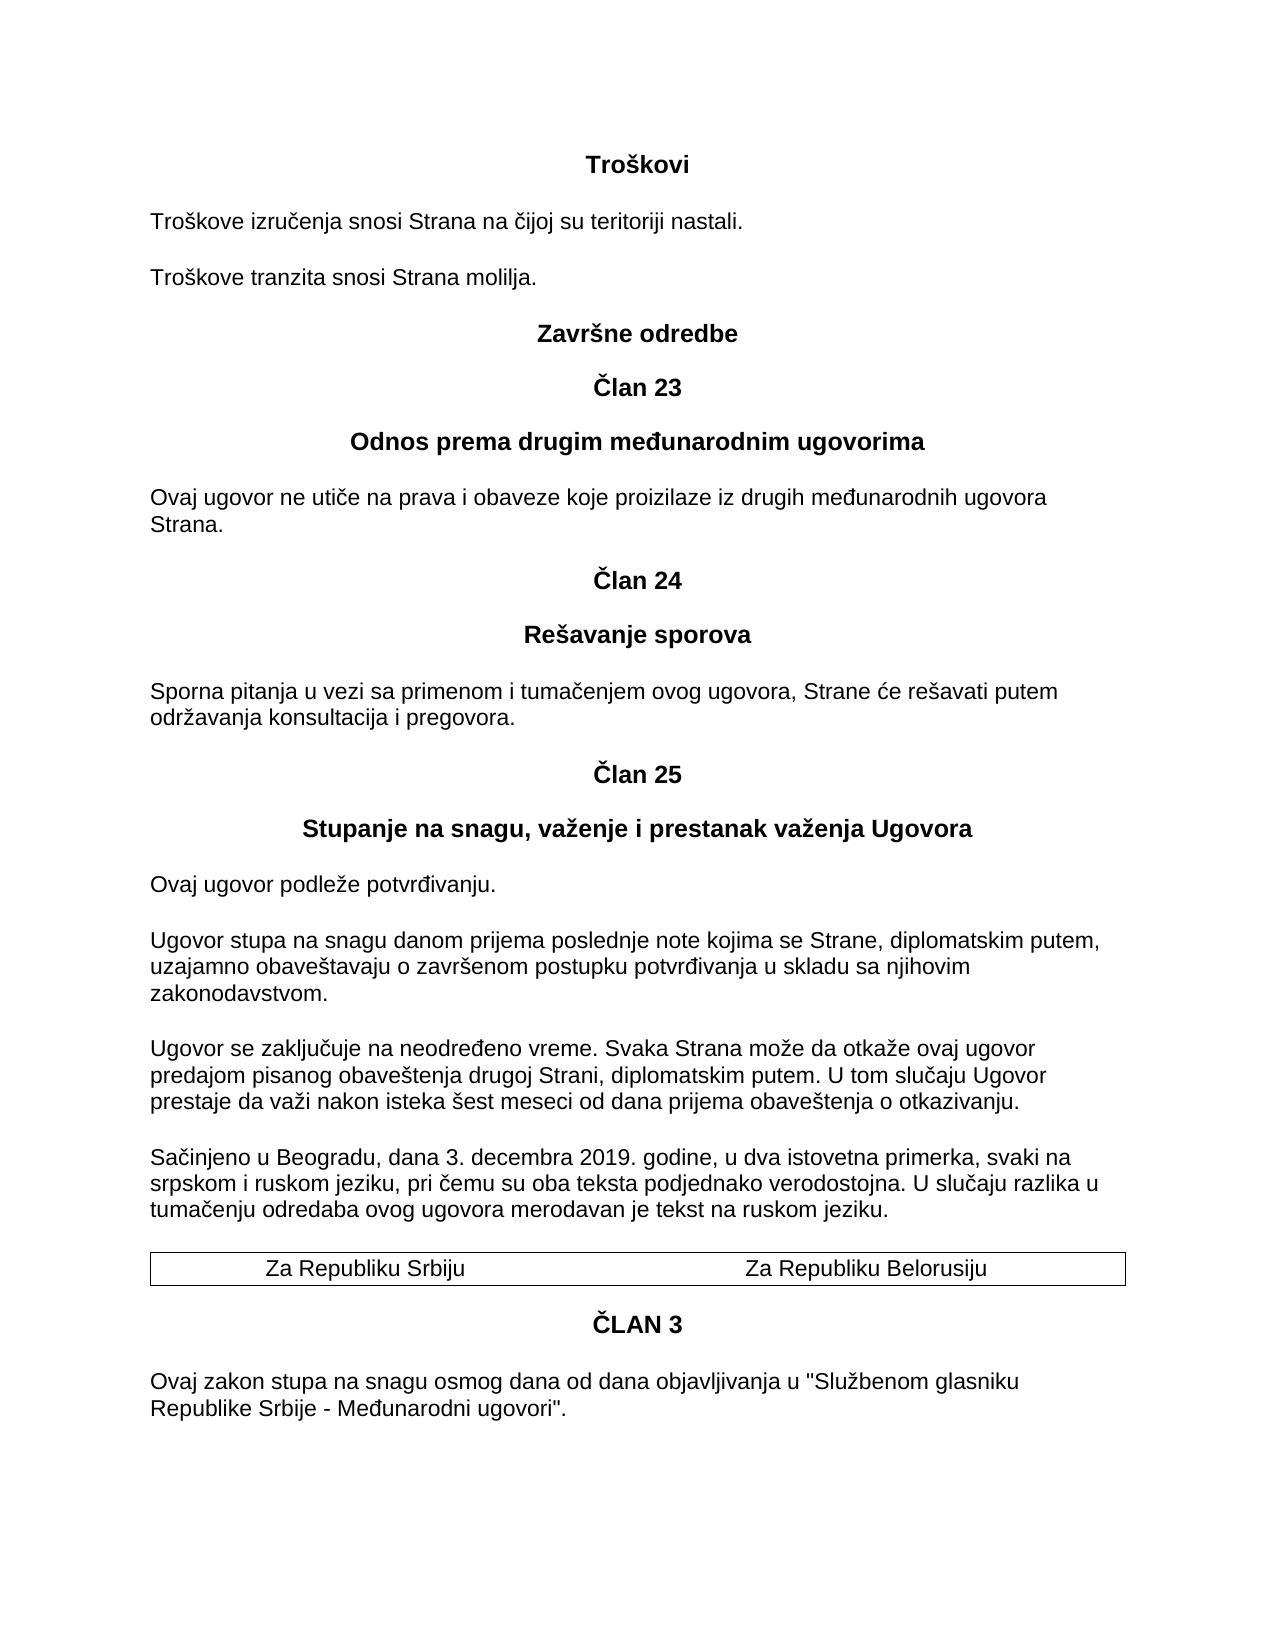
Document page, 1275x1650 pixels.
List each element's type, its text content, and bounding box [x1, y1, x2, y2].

text Rešavanje sporova [150, 620, 1125, 649]
text Ugovor stupa na snagu danom prijema poslednje note kojima se Strane, diplomatskim putem, uzajamno obaveštavaju o završenom postupku potvrđivanja u skladu sa njihovim zakonodavstvom. [150, 927, 1125, 1006]
table_header Za Republiku Srbiju [151, 1253, 581, 1285]
text Član 23 [150, 373, 1125, 401]
text ČLAN 3 [150, 1310, 1125, 1339]
text Završne odredbe [150, 319, 1125, 348]
text Stupanje na snagu, važenje i prestanak važenja Ugovora [150, 813, 1125, 842]
text Ovaj zakon stupa na snagu osmog dana od dana objavljivanja u "Službenom glasniku Republike Srbije - Međunarodni ugovori". [150, 1368, 1125, 1421]
text Troškovi [150, 150, 1125, 179]
text Član 24 [150, 566, 1125, 595]
text Sporna pitanja u vezi sa primenom i tumačenjem ovog ugovora, Strane će rešavati putem održavanja konsultacija i pregovora. [150, 678, 1125, 731]
text Ovaj ugovor ne utiče na prava i obaveze koje proizilaze iz drugih međunarodnih ugovora Strana. [150, 484, 1125, 537]
text Član 25 [150, 760, 1125, 788]
text Ovaj ugovor podleže potvrđivanju. [150, 871, 1125, 898]
text Ugovor se zaključuje na neodređeno vreme. Svaka Strana može da otkaže ovaj ugovor predajom pisanog obaveštenja drugoj Strani, diplomatskim putem. U tom slučaju Ugovor prestaje da važi nakon isteka šest meseci od dana prijema obaveštenja o otkazivanju. [150, 1035, 1125, 1114]
text Sačinjeno u Beogradu, dana 3. decembra 2019. godine, u dva istovetna primerka, svaki na srpskom i ruskom jeziku, pri čemu su oba teksta podjednako verodostojna. U slučaju razlika u tumačenju odredaba ovog ugovora merodavan je tekst na ruskom jeziku. [150, 1143, 1125, 1222]
text Troškove izručenja snosi Strana na čijoj su teritoriji nastali. [150, 208, 1125, 234]
text Odnos prema drugim međunarodnim ugovorima [150, 426, 1125, 455]
table_header Za Republiku Belorusiju [607, 1253, 1125, 1285]
text Troškove tranzita snosi Strana molilja. [150, 263, 1125, 290]
table_header [581, 1253, 607, 1285]
